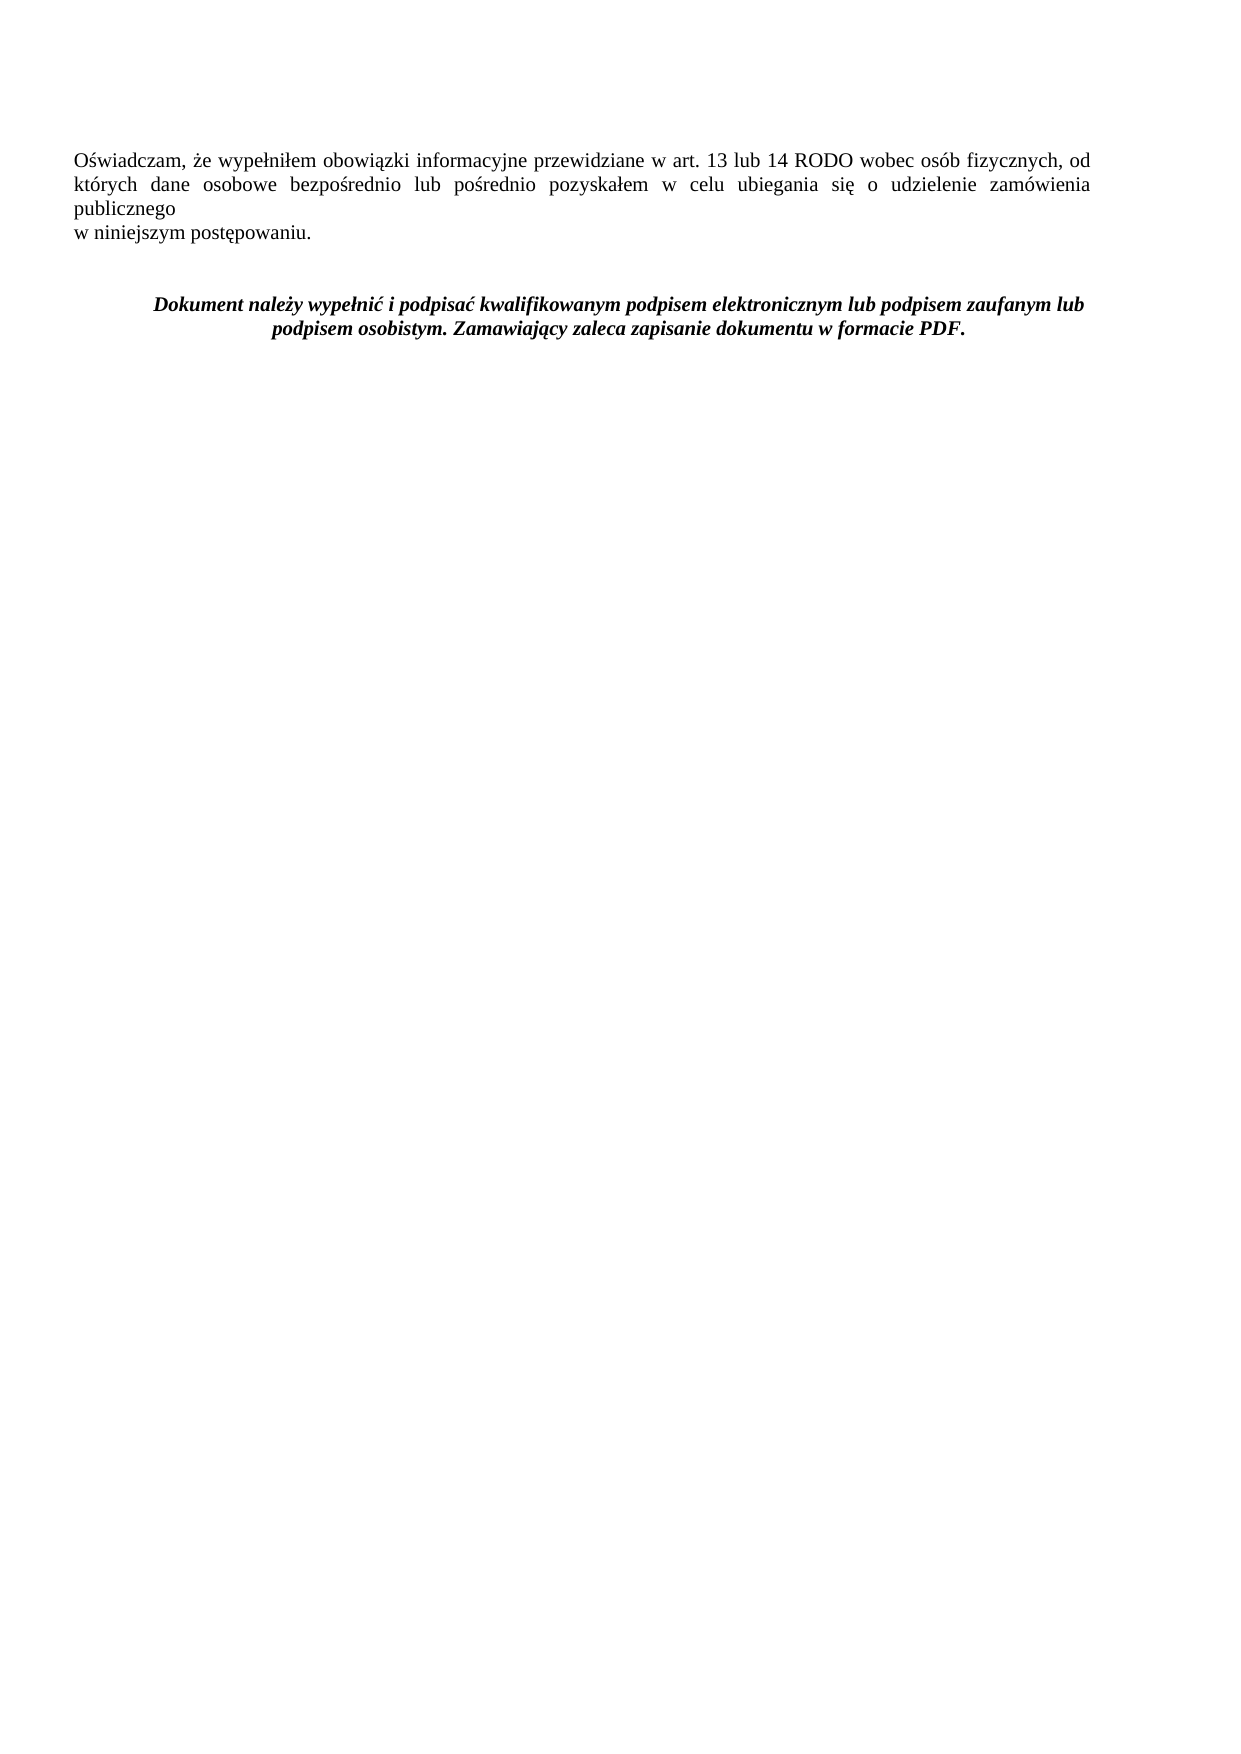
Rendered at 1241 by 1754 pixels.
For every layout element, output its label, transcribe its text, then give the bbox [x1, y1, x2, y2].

text Oświadczam, że wypełniłem obowiązki informacyjne przewidziane w art. 13 lub 14 RODO wobec osób fizycznych, od których dane osobowe bezpośrednio lub pośrednio pozyskałem w celu ubiegania się o udzielenie zamówienia publicznego w niniejszym postępowaniu. [74, 148, 1093, 244]
text Dokument należy wypełnić i podpisać kwalifikowanym podpisem elektronicznym lub podpisem zaufanym lub podpisem osobistym. Zamawiający zaleca zapisanie dokumentu w formacie PDF. [148, 292, 1093, 340]
